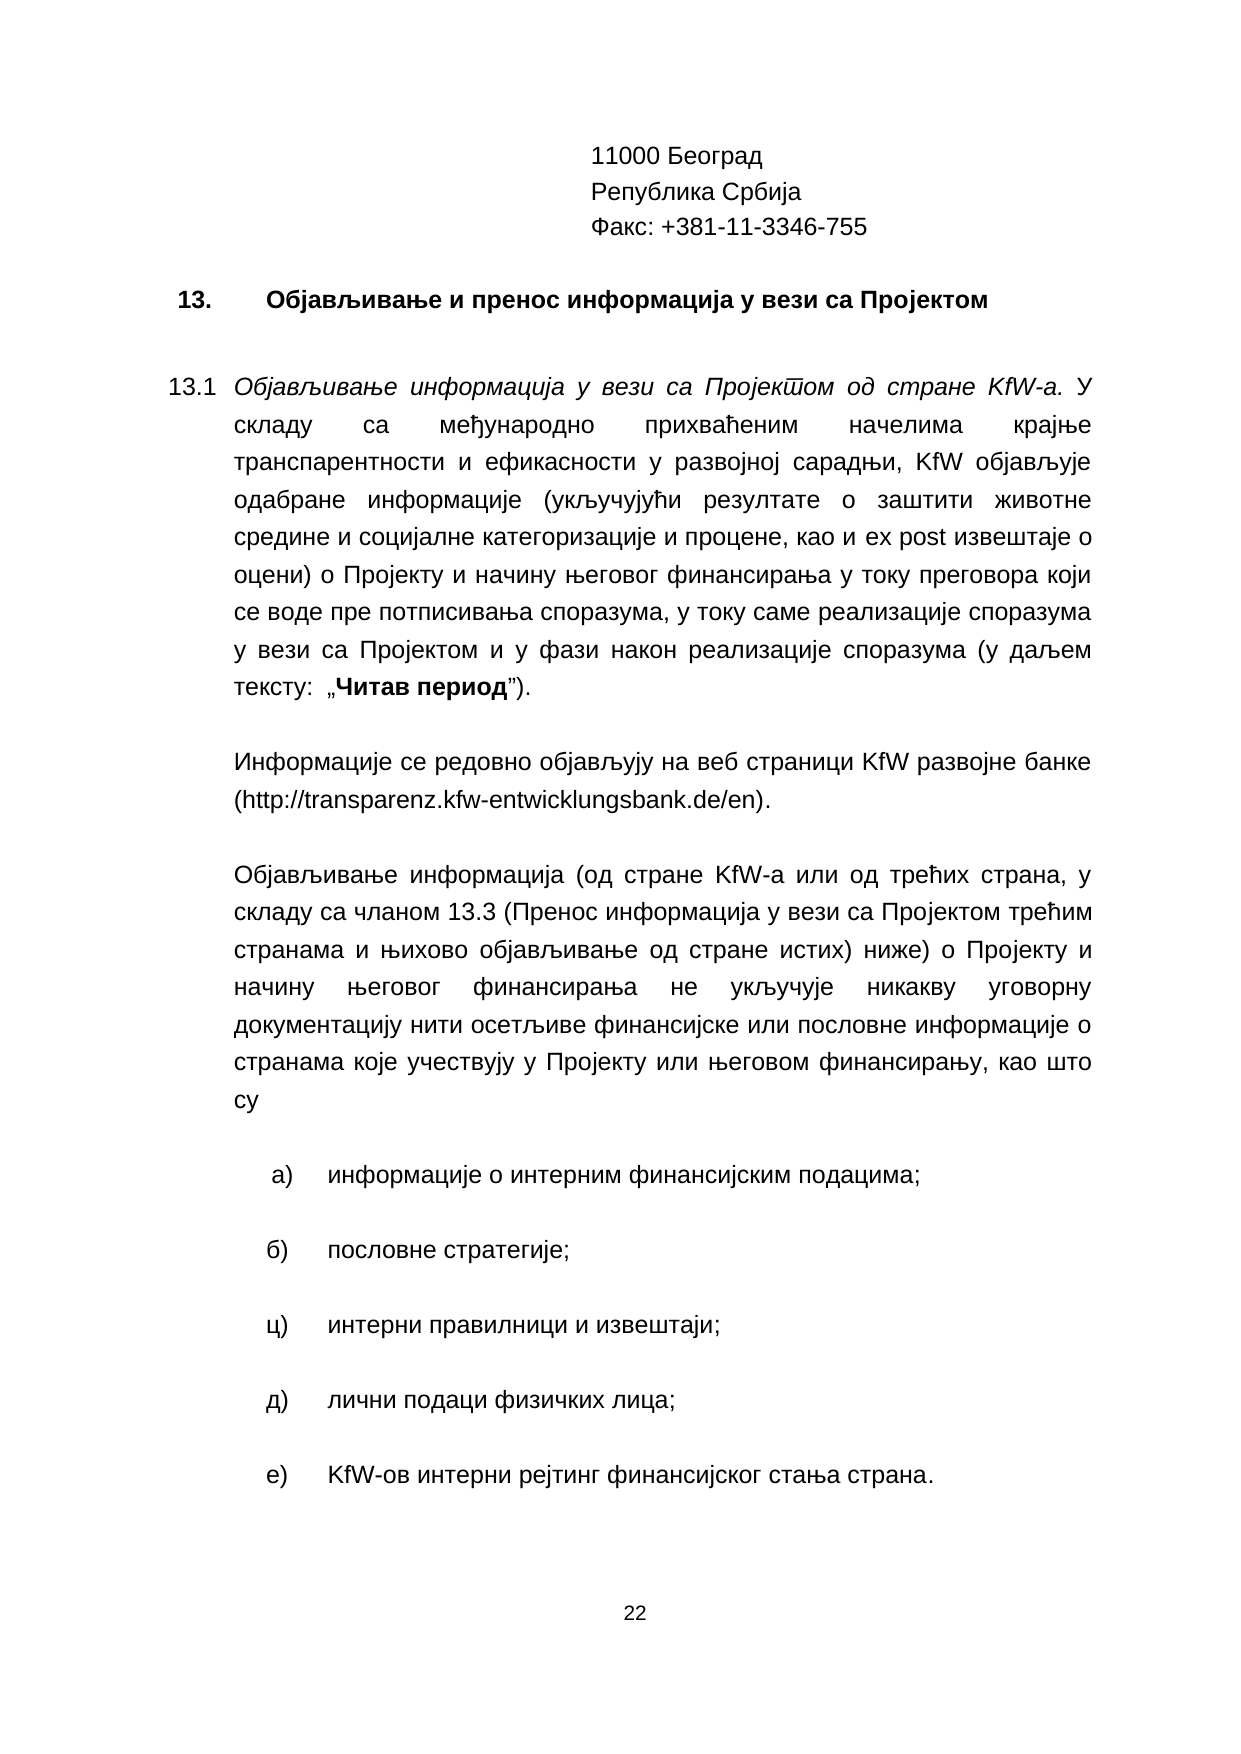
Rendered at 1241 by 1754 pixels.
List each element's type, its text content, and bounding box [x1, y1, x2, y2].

text д) лични подаци физичких лица; [266, 1378, 1092, 1416]
text Факс: +381-11-3346-755 [591, 207, 1093, 241]
text е) KfW-ов интерни рејтинг финансијског стања страна. [266, 1453, 1092, 1491]
list Објављивање информација у вези са Пројектом од стране KfW-а. У складу са међународно прихваћеним начелима крајње транспарентности и ефикасности у развојној сарадњи, KfW објављује одабране информације (укључујући резултате о заштити животне средине и социјалне категоризације и процене, као и ex post извештаје о оцени) о Пројекту и начину његовог финансирања у току преговора који се воде пре потписивања споразума, у току саме реализације споразума у вези са Пројектом и у фази након реализације споразума (у даљем тексту: „Читав период”). [168, 366, 1092, 703]
text б) пословне стратегије; [266, 1228, 1092, 1266]
text Објављивање информација (од стране KfW-а или од трећих страна, у складу са чланом 13.3 (Пренос информација у вези са Пројектом трећим странама и њихово објављивање од стране истих) ниже) о Пројекту и начину његовог финансирања не укључује никакву уговорну документацију нити осетљиве финансијске или пословне информације о странама које учествују у Пројекту или његовом финансирању, као што су [233, 853, 1092, 1116]
list Објављивање и пренос информација у вези са Пројектом [177, 278, 1092, 316]
text Информације се редовно објављују на веб страници KfW развојне банке (http://transparenz.kfw-entwicklungsbank.de/en). [233, 741, 1092, 816]
text Република Србија [591, 170, 1092, 207]
text а) информације о интерним финансијским подацима; [271, 1153, 1092, 1191]
text 11000 Београд [591, 137, 1093, 170]
text ц) интерни правилници и извештаји; [266, 1303, 1092, 1341]
